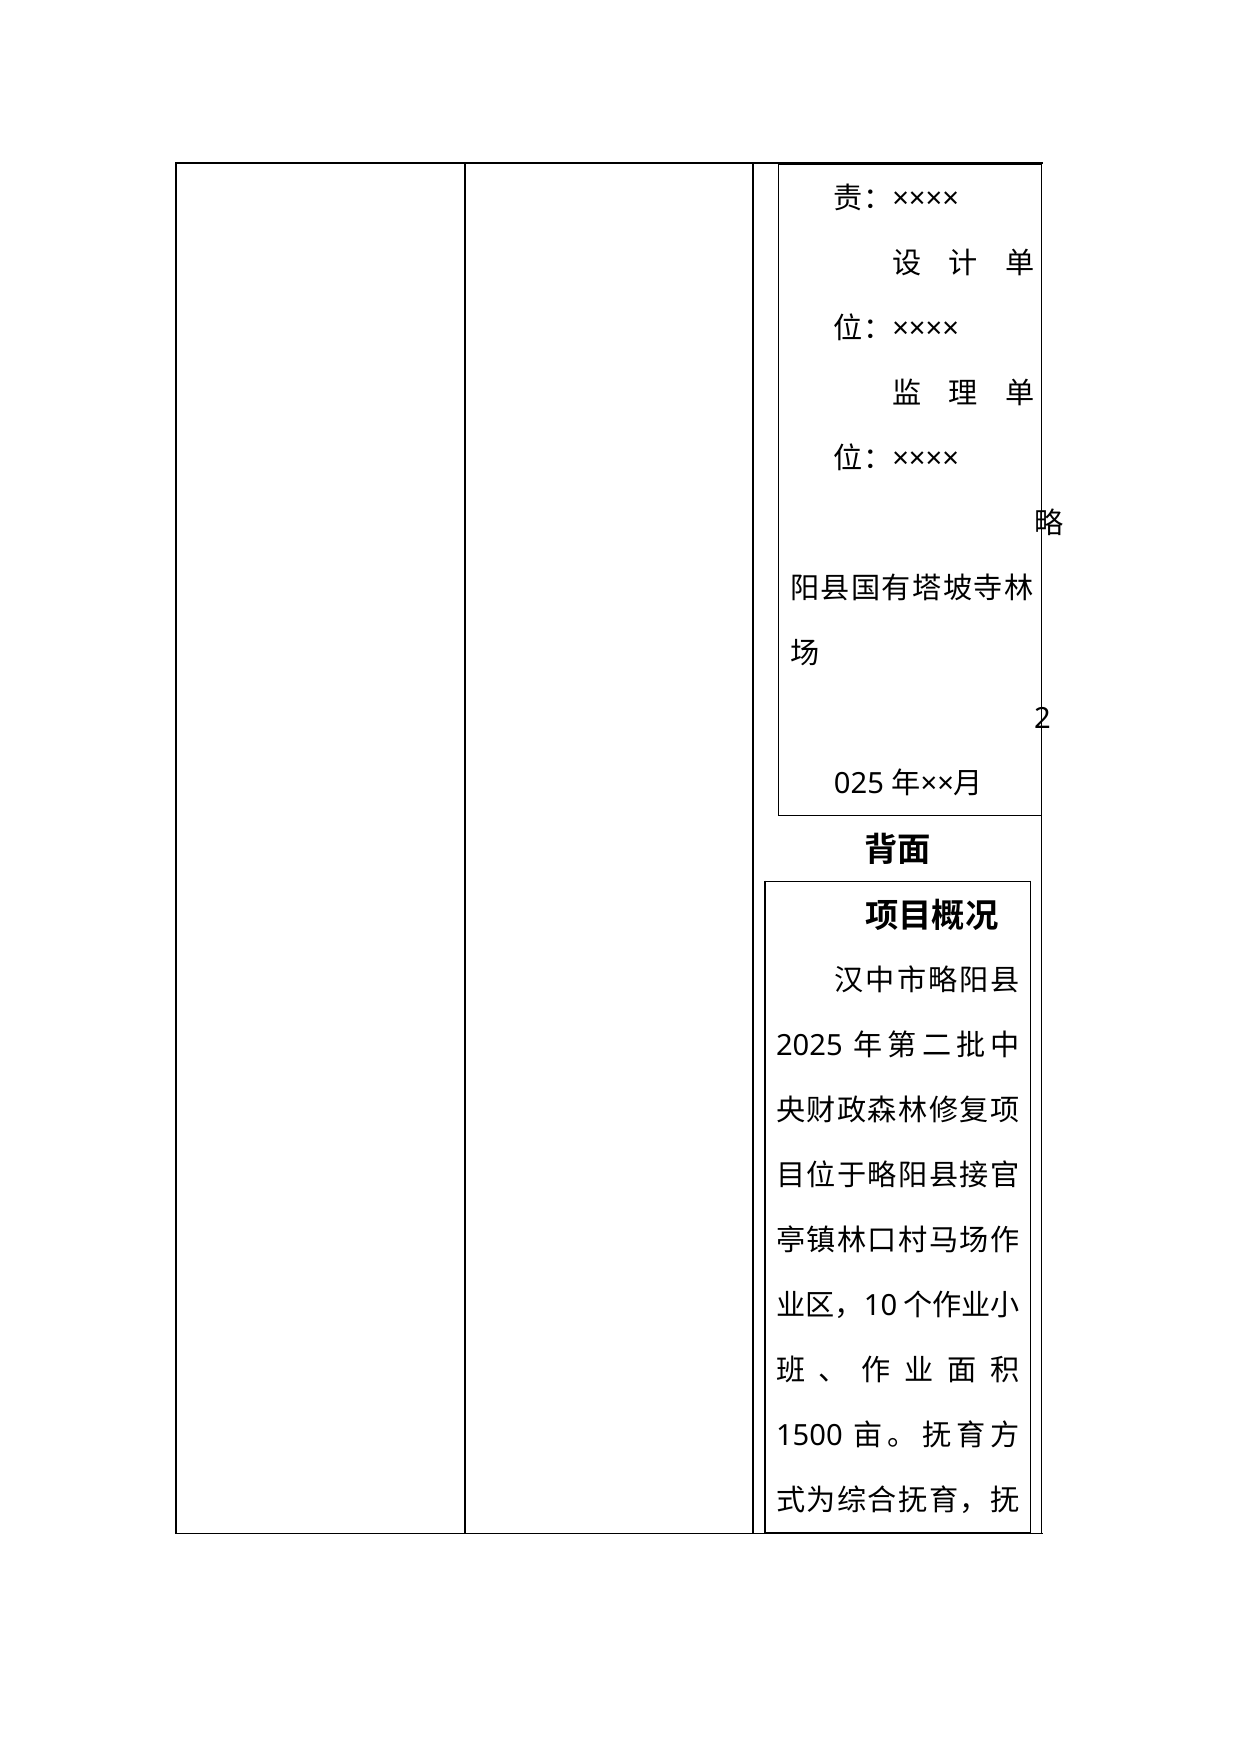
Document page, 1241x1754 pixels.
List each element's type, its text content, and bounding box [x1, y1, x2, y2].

table_cell [466, 164, 752, 1533]
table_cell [754, 164, 1041, 1533]
table_cell 1 [177, 164, 464, 1533]
